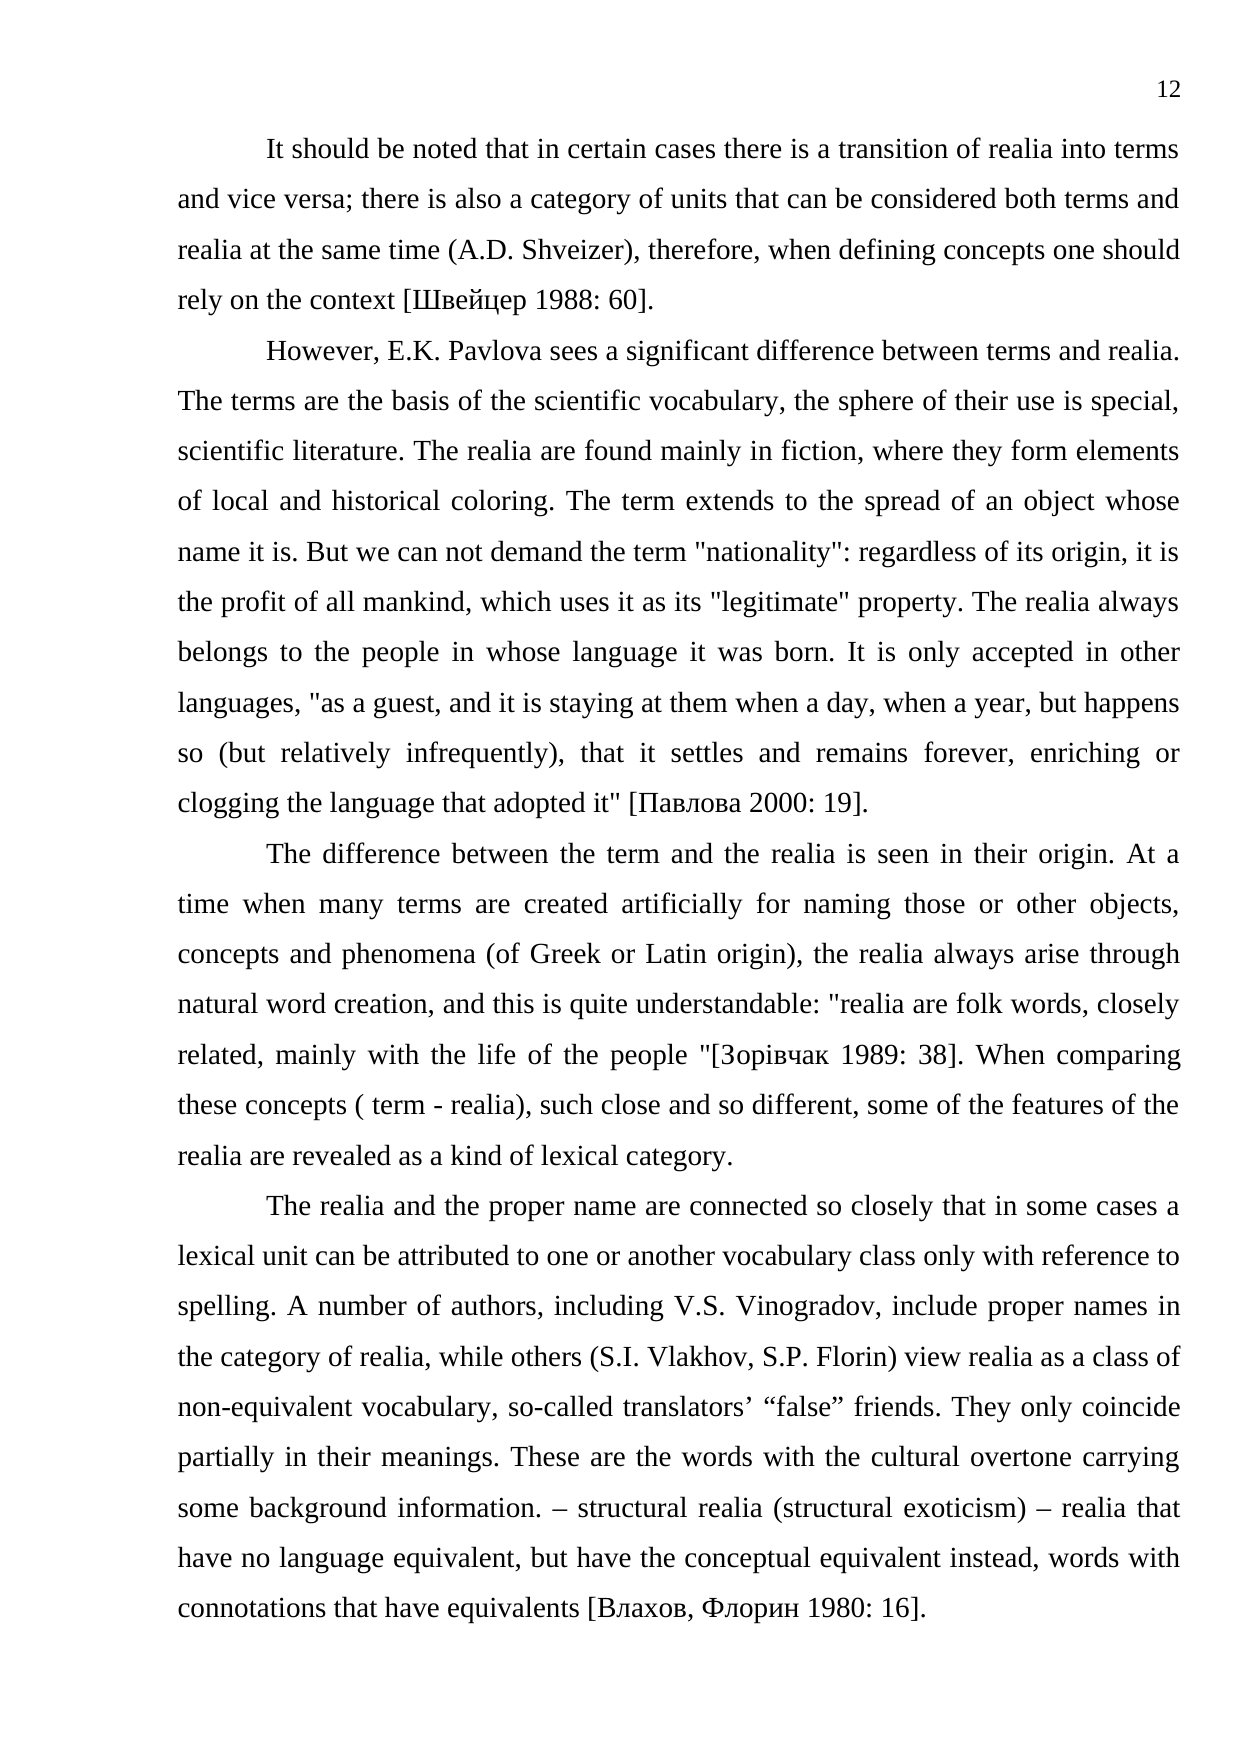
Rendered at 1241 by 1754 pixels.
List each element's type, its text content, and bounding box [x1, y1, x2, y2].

text However, E.K. Pavlova sees a significant difference between terms and realia. The terms are the basis of the scientific vocabulary, the sphere of their use is special, scientific literature. The realia are found mainly in fiction, where they form elements of local and historical coloring. The term extends to the spread of an object whose name it is. But we can not demand the term "nationality": regardless of its origin, it is the profit of all mankind, which uses it as its "legitimate" property. The realia always belongs to the people in whose language it was born. It is only accepted in other languages, "as a guest, and it is staying at them when a day, when a year, but happens so (but relatively infrequently), that it settles and remains forever, enriching or clogging the language that adopted it" [Павлова 2000: 19]. [177, 333, 1181, 819]
text It should be noted that in certain cases there is a transition of realia into terms and vice versa; there is also a category of units that can be considered both terms and realia at the same time (A.D. Shveizer), therefore, when defining concepts one should rely on the context [Швейцер 1988: 60]. [177, 131, 1181, 316]
text The realia and the proper name are connected so closely that in some cases a lexical unit can be attributed to one or another vocabulary class only with reference to spelling. A number of authors, including V.S. Vinogradov, include proper names in the category of realia, while others (S.I. Vlakhov, S.P. Florin) view realia as a class of non-equivalent vocabulary, so-called translators’ “false” friends. They only coincide partially in their meanings. These are the words with the cultural overtone carrying some background information. ‒ structural realia (structural exoticism) ‒ realia that have no language equivalent, but have the conceptual equivalent instead, words with connotations that have equivalents [Влахов, Флорин 1980: 16]. [177, 1188, 1181, 1624]
text The difference between the term and the realia is seen in their origin. At a time when many terms are created artificially for naming those or other objects, concepts and phenomena (of Greek or Latin origin), the realia always arise through natural word creation, and this is quite understandable: "realia are folk words, closely related, mainly with the life of the people "[Зорівчак 1989: 38]. When comparing these concepts ( term - realia), such close and so different, some of the features of the realia are revealed as a kind of lexical category. [177, 836, 1181, 1171]
